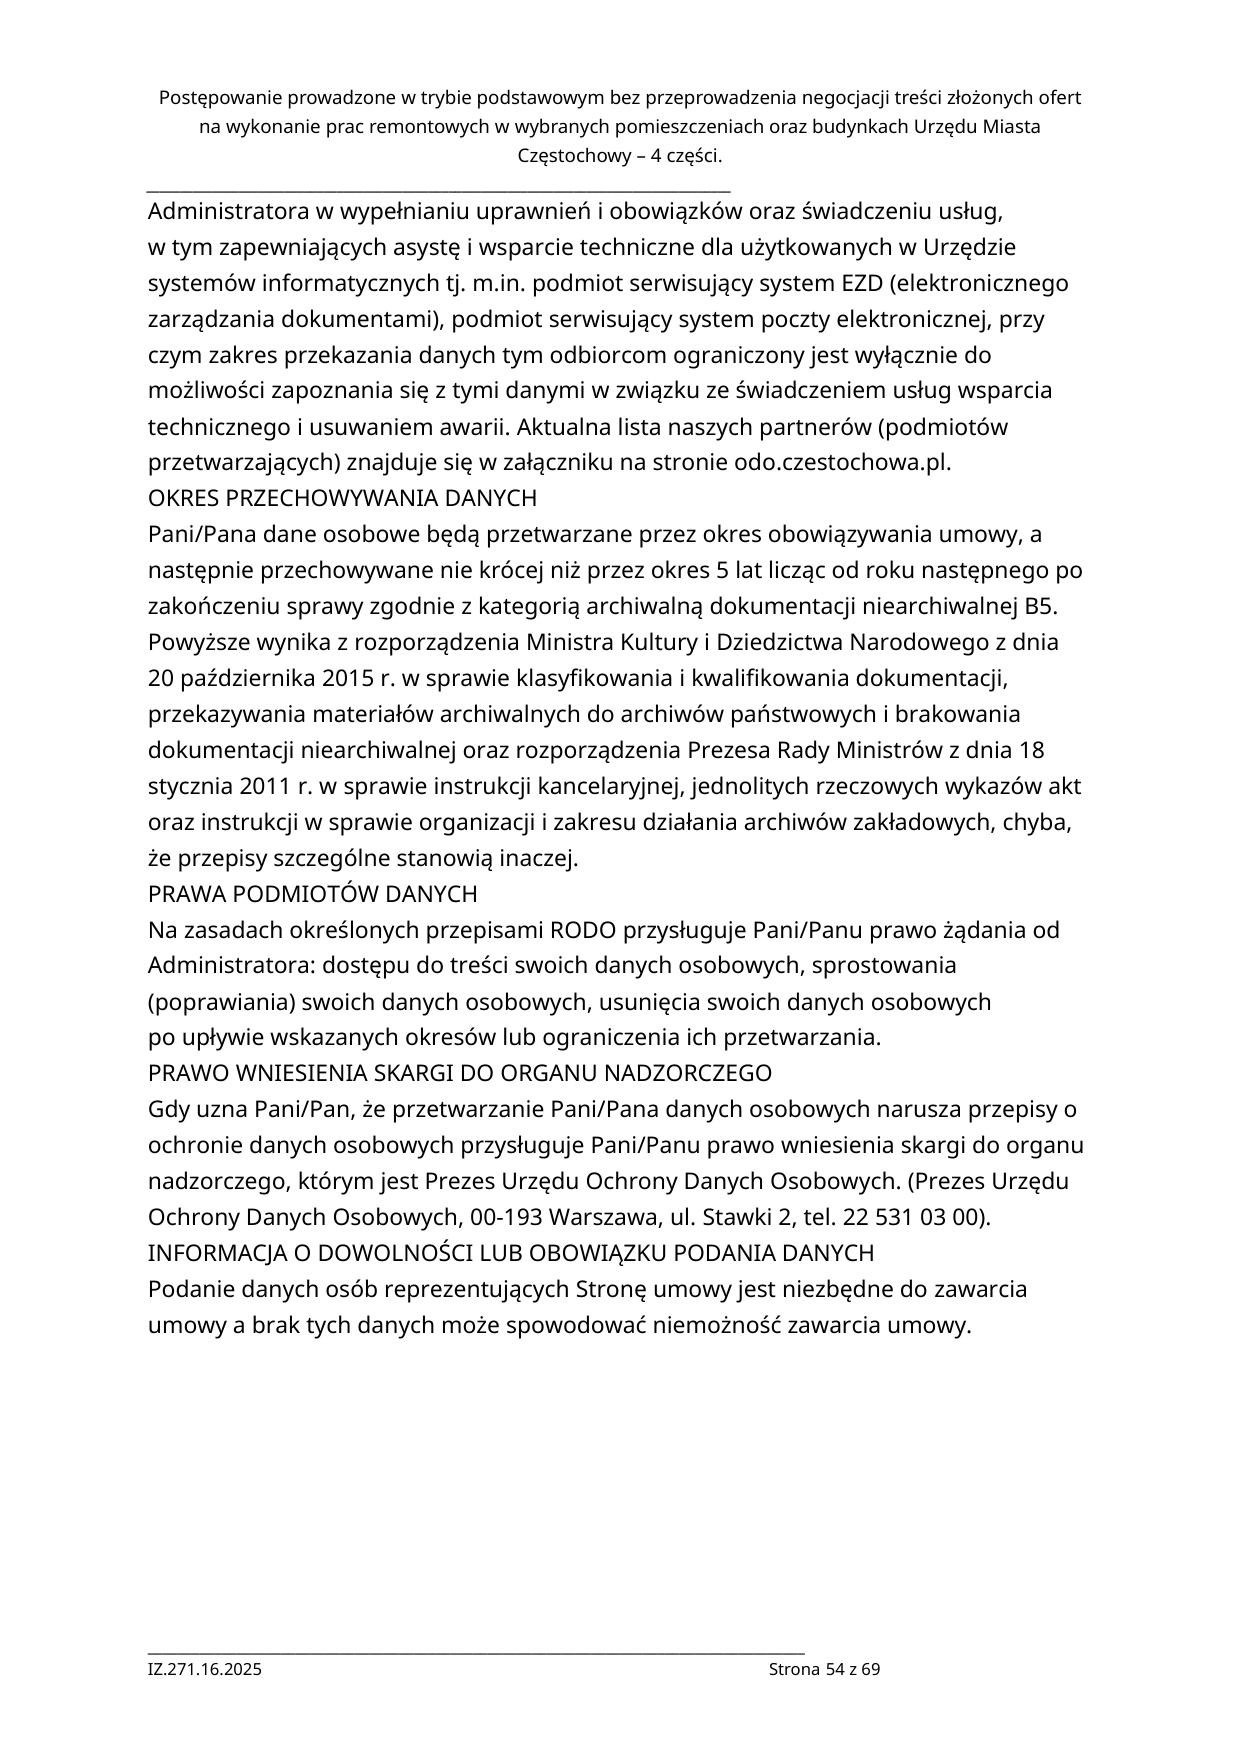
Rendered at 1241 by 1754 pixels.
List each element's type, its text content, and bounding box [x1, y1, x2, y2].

text OKRES PRZECHOWYWANIA DANYCH [148, 482, 1092, 513]
text PRAWO WNIESIENIA SKARGI DO ORGANU NADZORCZEGO [148, 1057, 1092, 1088]
text Podanie danych osób reprezentujących Stronę umowy jest niezbędne do zawarcia umowy a brak tych danych może spowodować niemożność zawarcia umowy. [148, 1273, 1092, 1340]
text Gdy uzna Pani/Pan, że przetwarzanie Pani/Pana danych osobowych narusza przepisy o ochronie danych osobowych przysługuje Pani/Panu prawo wniesienia skargi do organu nadzorczego, którym jest Prezes Urzędu Ochrony Danych Osobowych. (Prezes Urzędu Ochrony Danych Osobowych, 00-193 Warszawa, ul. Stawki 2, tel. 22 531 03 00). [148, 1093, 1092, 1232]
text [148, 195, 1092, 478]
text Na zasadach określonych przepisami RODO przysługuje Pani/Panu prawo żądania od Administratora: dostępu do treści swoich danych osobowych, sprostowania (poprawiania) swoich danych osobowych, usunięcia swoich danych osobowych po upływie wskazanych okresów lub ograniczenia ich przetwarzania. [148, 913, 1092, 1053]
text PRAWA PODMIOTÓW DANYCH [148, 878, 1092, 909]
text Pani/Pana dane osobowe będą przetwarzane przez okres obowiązywania umowy, a następnie przechowywane nie krócej niż przez okres 5 lat licząc od roku następnego po zakończeniu sprawy zgodnie z kategorią archiwalną dokumentacji niearchiwalnej B5. Powyższe wynika z rozporządzenia Ministra Kultury i Dziedzictwa Narodowego z dnia 20 października 2015 r. w sprawie klasyfikowania i kwalifikowania dokumentacji, przekazywania materiałów archiwalnych do archiwów państwowych i brakowania dokumentacji niearchiwalnej oraz rozporządzenia Prezesa Rady Ministrów z dnia 18 stycznia 2011 r. w sprawie instrukcji kancelaryjnej, jednolitych rzeczowych wykazów akt oraz instrukcji w sprawie organizacji i zakresu działania archiwów zakładowych, chyba, że przepisy szczególne stanowią inaczej. [148, 518, 1092, 873]
text INFORMACJA O DOWOLNOŚCI LUB OBOWIĄZKU PODANIA DANYCH [148, 1237, 1092, 1268]
